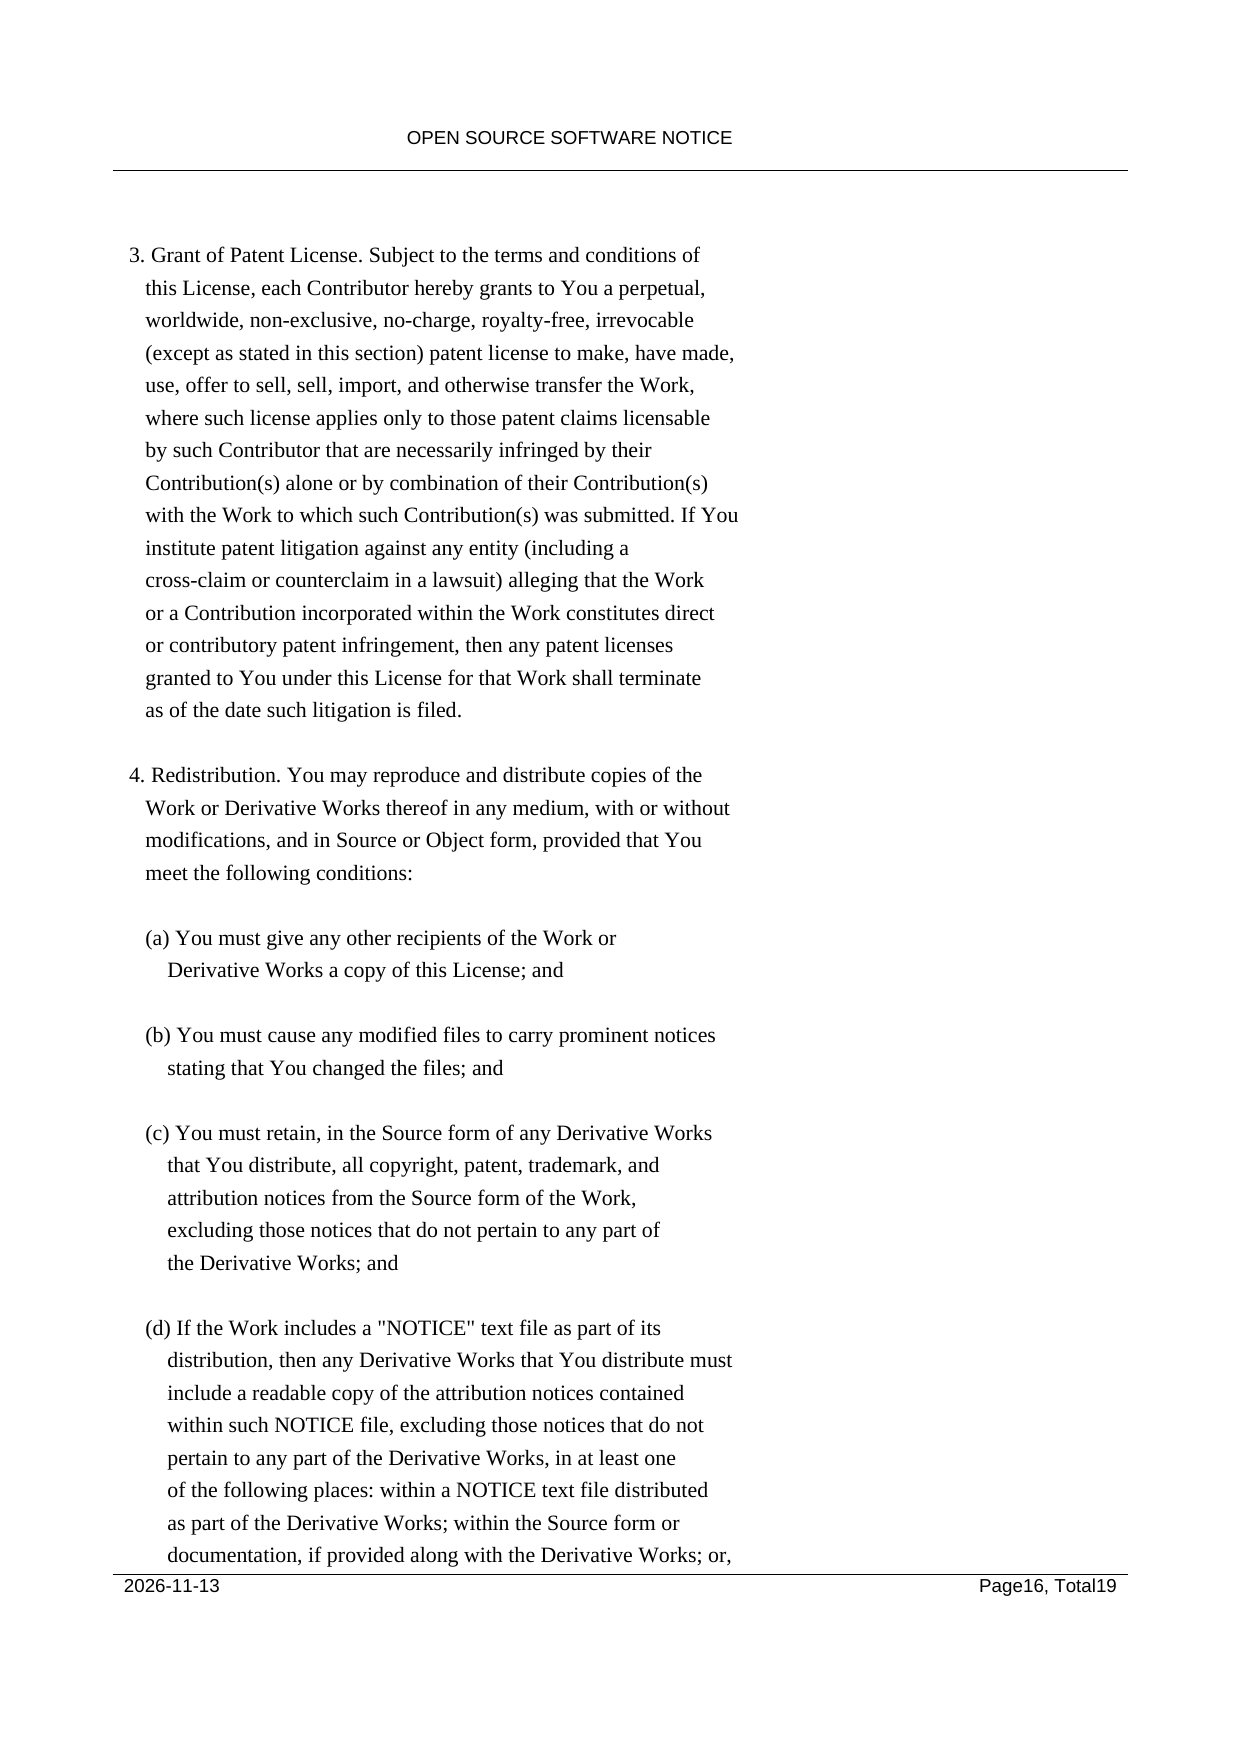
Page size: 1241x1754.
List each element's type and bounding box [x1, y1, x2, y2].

text [112, 206, 1128, 1571]
